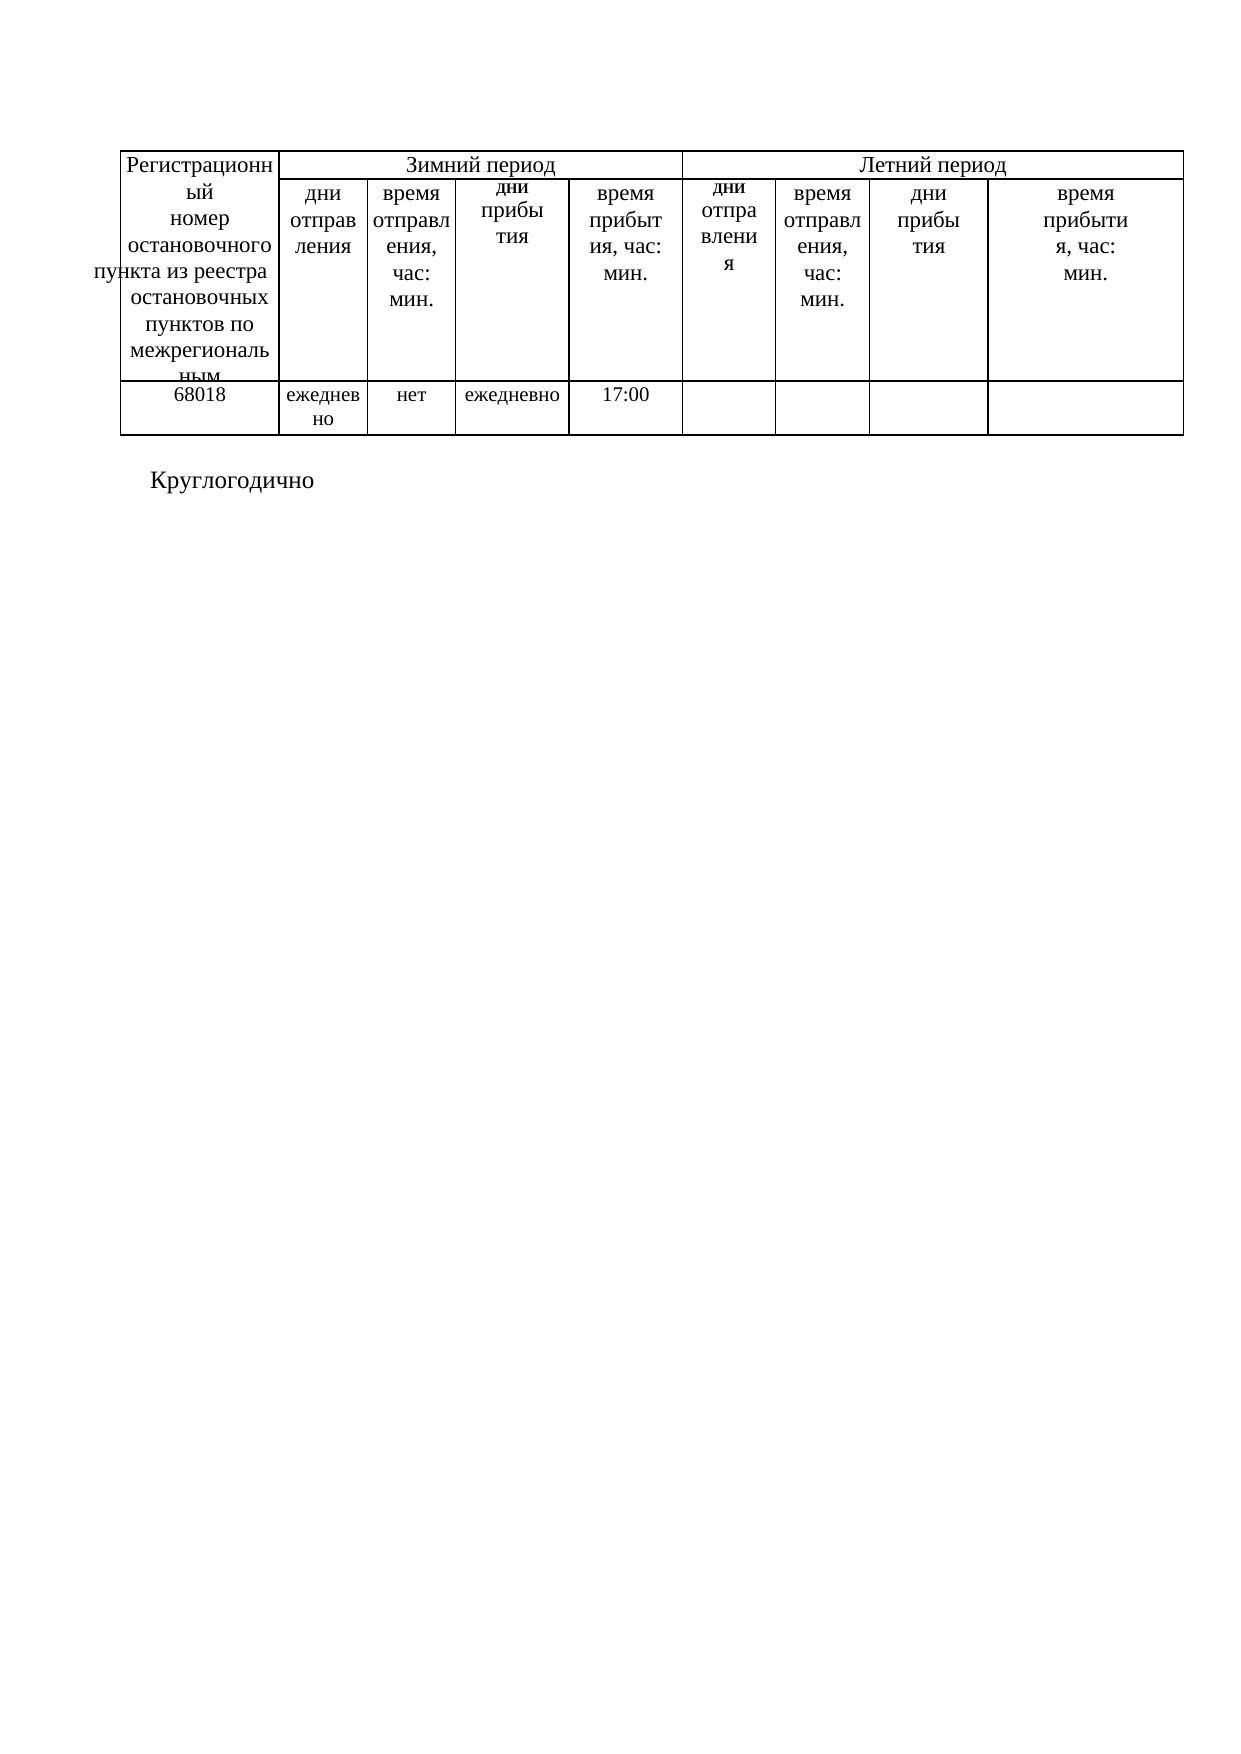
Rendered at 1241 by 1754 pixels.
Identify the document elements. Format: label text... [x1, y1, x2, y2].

table_cell время отправл ения, час: мин. [776, 180, 869, 380]
table_cell [870, 382, 987, 434]
table_cell ДНИ отпра влени я [683, 180, 775, 380]
table_cell дни отправ ления [280, 180, 367, 380]
table_cell время прибыт ия, час: мин. [570, 180, 682, 380]
table_cell 17:00 [570, 382, 682, 434]
table_cell [989, 382, 1183, 434]
table_header Летний период [683, 152, 1183, 178]
table_cell 68018 [121, 382, 278, 434]
table_cell время отправл ения, час: мин. [368, 180, 455, 380]
table_cell время прибыти я, час: мин. [989, 180, 1183, 380]
table_cell нет [368, 382, 455, 434]
table_cell [683, 382, 775, 434]
table_cell [776, 382, 869, 434]
table_header Зимний период [280, 152, 682, 178]
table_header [121, 152, 278, 380]
text Круглогодично [150, 465, 1090, 493]
table_cell ежедневно [456, 382, 568, 434]
table_cell ДНИ прибы тия [456, 180, 568, 380]
table_cell ежедневно [280, 382, 367, 434]
table_cell дни прибы тия [870, 180, 987, 380]
